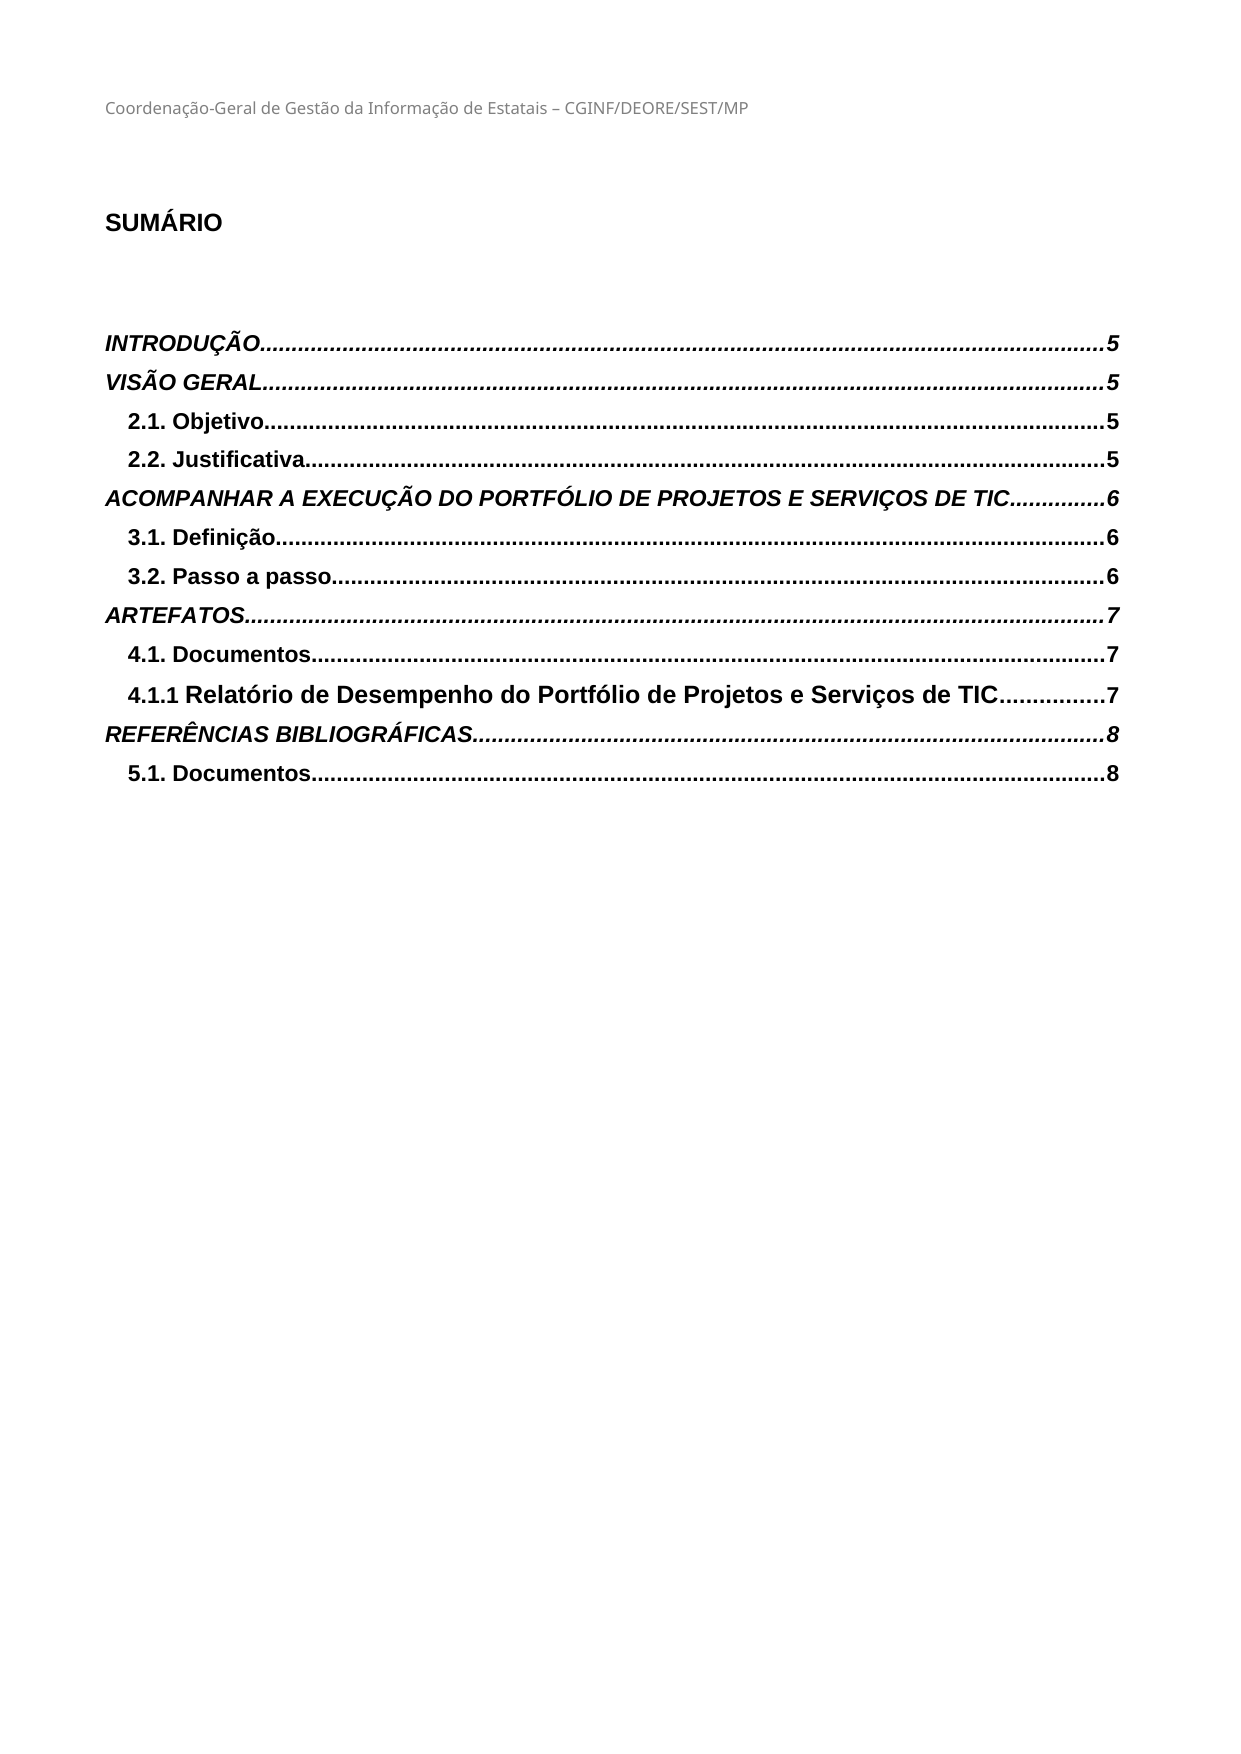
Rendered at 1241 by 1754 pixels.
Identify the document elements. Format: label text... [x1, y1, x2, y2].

text SUMÁRIO [105, 208, 1120, 237]
